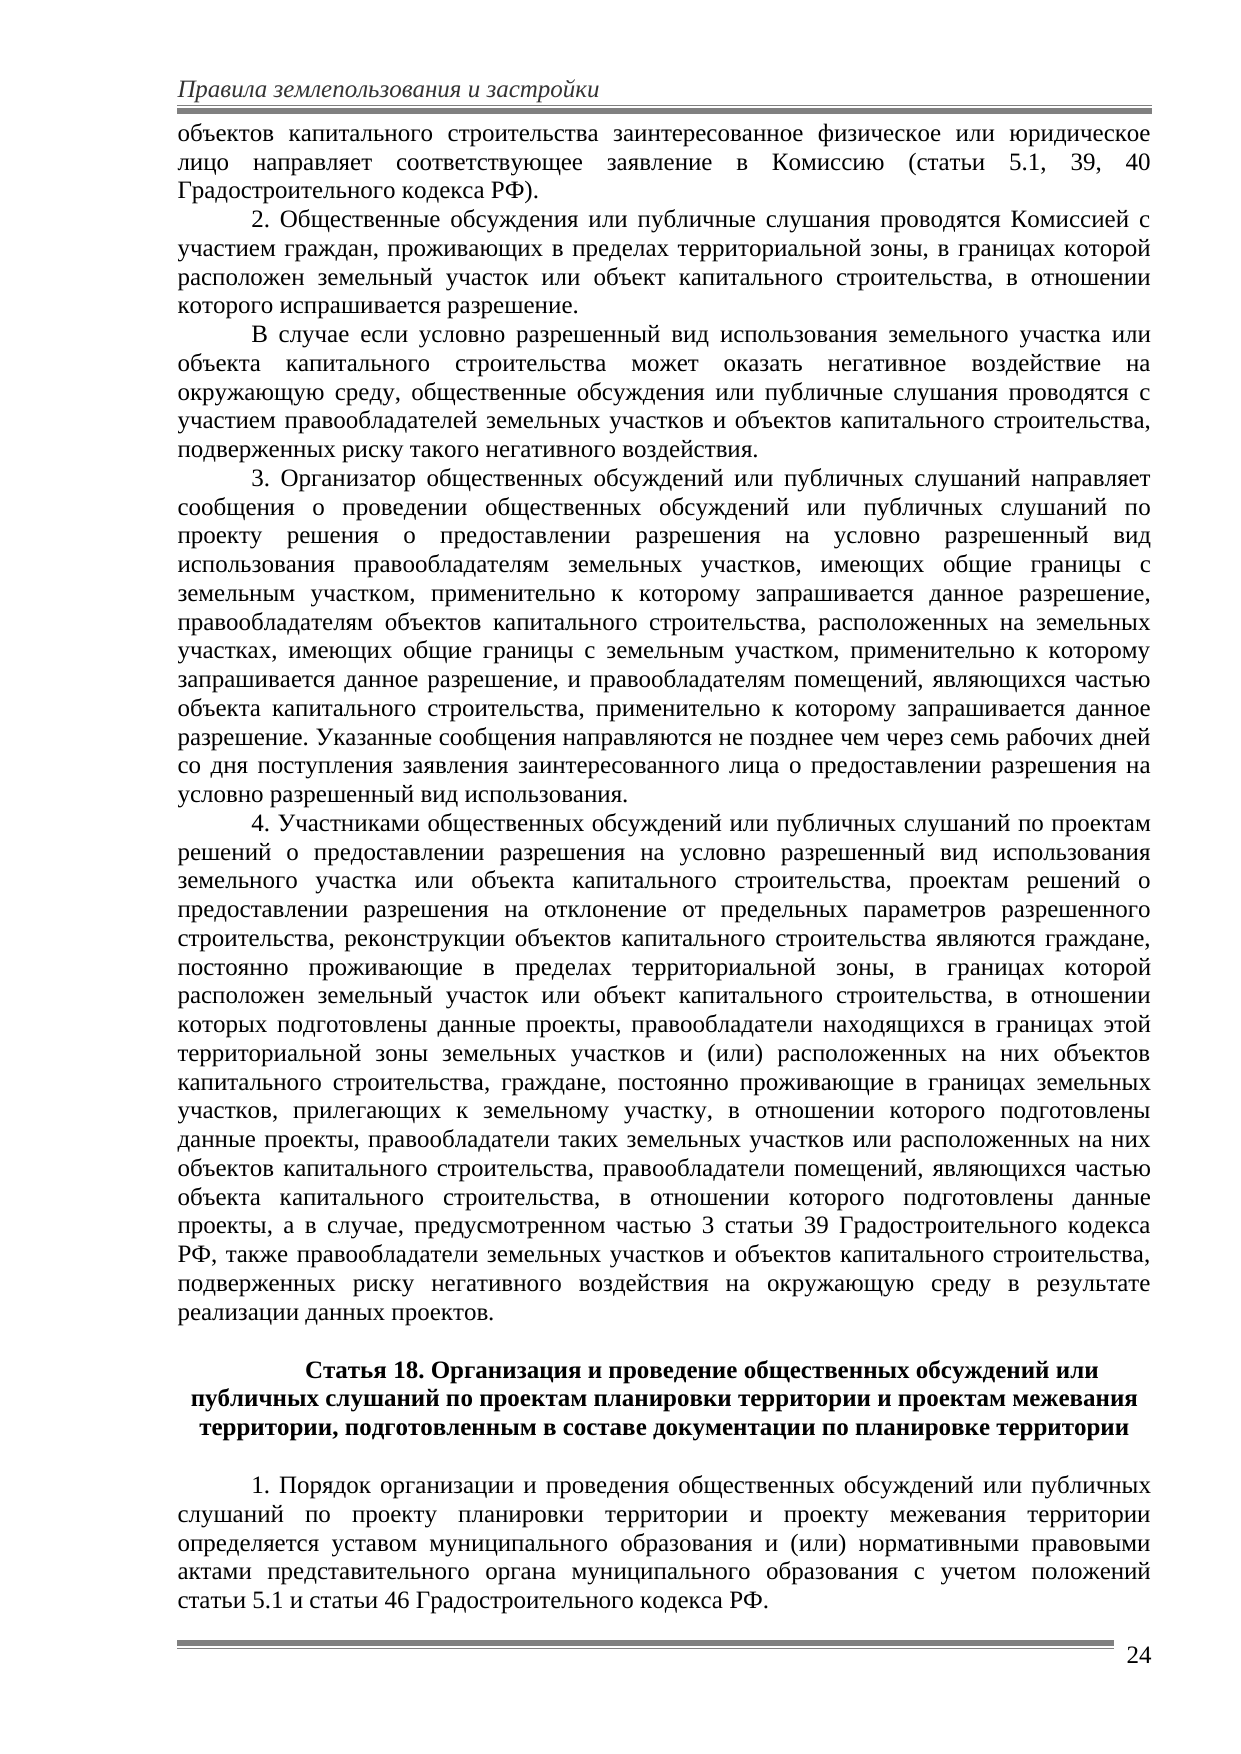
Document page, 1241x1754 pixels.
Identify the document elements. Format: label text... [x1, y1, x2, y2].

text 4. Участниками общественных обсуждений или публичных слушаний по проектам решений о предоставлении разрешения на условно разрешенный вид использования земельного участка или объекта капитального строительства, проектам решений о предоставлении разрешения на отклонение от предельных параметров разрешенного строительства, реконструкции объектов капитального строительства являются граждане, постоянно проживающие в пределах территориальной зоны, в границах которой расположен земельный участок или объект капитального строительства, в отношении которых подготовлены данные проекты, правообладатели находящихся в границах этой территориальной зоны земельных участков и (или) расположенных на них объектов капитального строительства, граждане, постоянно проживающие в границах земельных участков, прилегающих к земельному участку, в отношении которого подготовлены данные проекты, правообладатели таких земельных участков или расположенных на них объектов капитального строительства, правообладатели помещений, являющихся частью объекта капитального строительства, в отношении которого подготовлены данные проекты, а в случае, предусмотренном частью 3 статьи 39 Градостроительного кодекса РФ, также правообладатели земельных участков и объектов капитального строительства, подверженных риску негативного воздействия на окружающую среду в результате реализации данных проектов. [177, 808, 1152, 1326]
text Статья 18. Организация и проведение общественных обсуждений или публичных слушаний по проектам планировки территории и проектам межевания территории, подготовленным в составе документации по планировке территории [177, 1355, 1152, 1441]
text В случае если условно разрешенный вид использования земельного участка или объекта капитального строительства может оказать негативное воздействие на окружающую среду, общественные обсуждения или публичные слушания проводятся с участием правообладателей земельных участков и объектов капитального строительства, подверженных риску такого негативного воздействия. [177, 319, 1152, 463]
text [177, 118, 1152, 204]
text 2. Общественные обсуждения или публичные слушания проводятся Комиссией с участием граждан, проживающих в пределах территориальной зоны, в границах которой расположен земельный участок или объект капитального строительства, в отношении которого испрашивается разрешение. [177, 204, 1152, 319]
text 1. Порядок организации и проведения общественных обсуждений или публичных слушаний по проекту планировки территории и проекту межевания территории определяется уставом муниципального образования и (или) нормативными правовыми актами представительного органа муниципального образования с учетом положений статьи 5.1 и статьи 46 Градостроительного кодекса РФ. [177, 1470, 1152, 1614]
text 3. Организатор общественных обсуждений или публичных слушаний направляет сообщения о проведении общественных обсуждений или публичных слушаний по проекту решения о предоставлении разрешения на условно разрешенный вид использования правообладателям земельных участков, имеющих общие границы с земельным участком, применительно к которому запрашивается данное разрешение, правообладателям объектов капитального строительства, расположенных на земельных участках, имеющих общие границы с земельным участком, применительно к которому запрашивается данное разрешение, и правообладателям помещений, являющихся частью объекта капитального строительства, применительно к которому запрашивается данное разрешение. Указанные сообщения направляются не позднее чем через семь рабочих дней со дня поступления заявления заинтересованного лица о предоставлении разрешения на условно разрешенный вид использования. [177, 463, 1152, 808]
